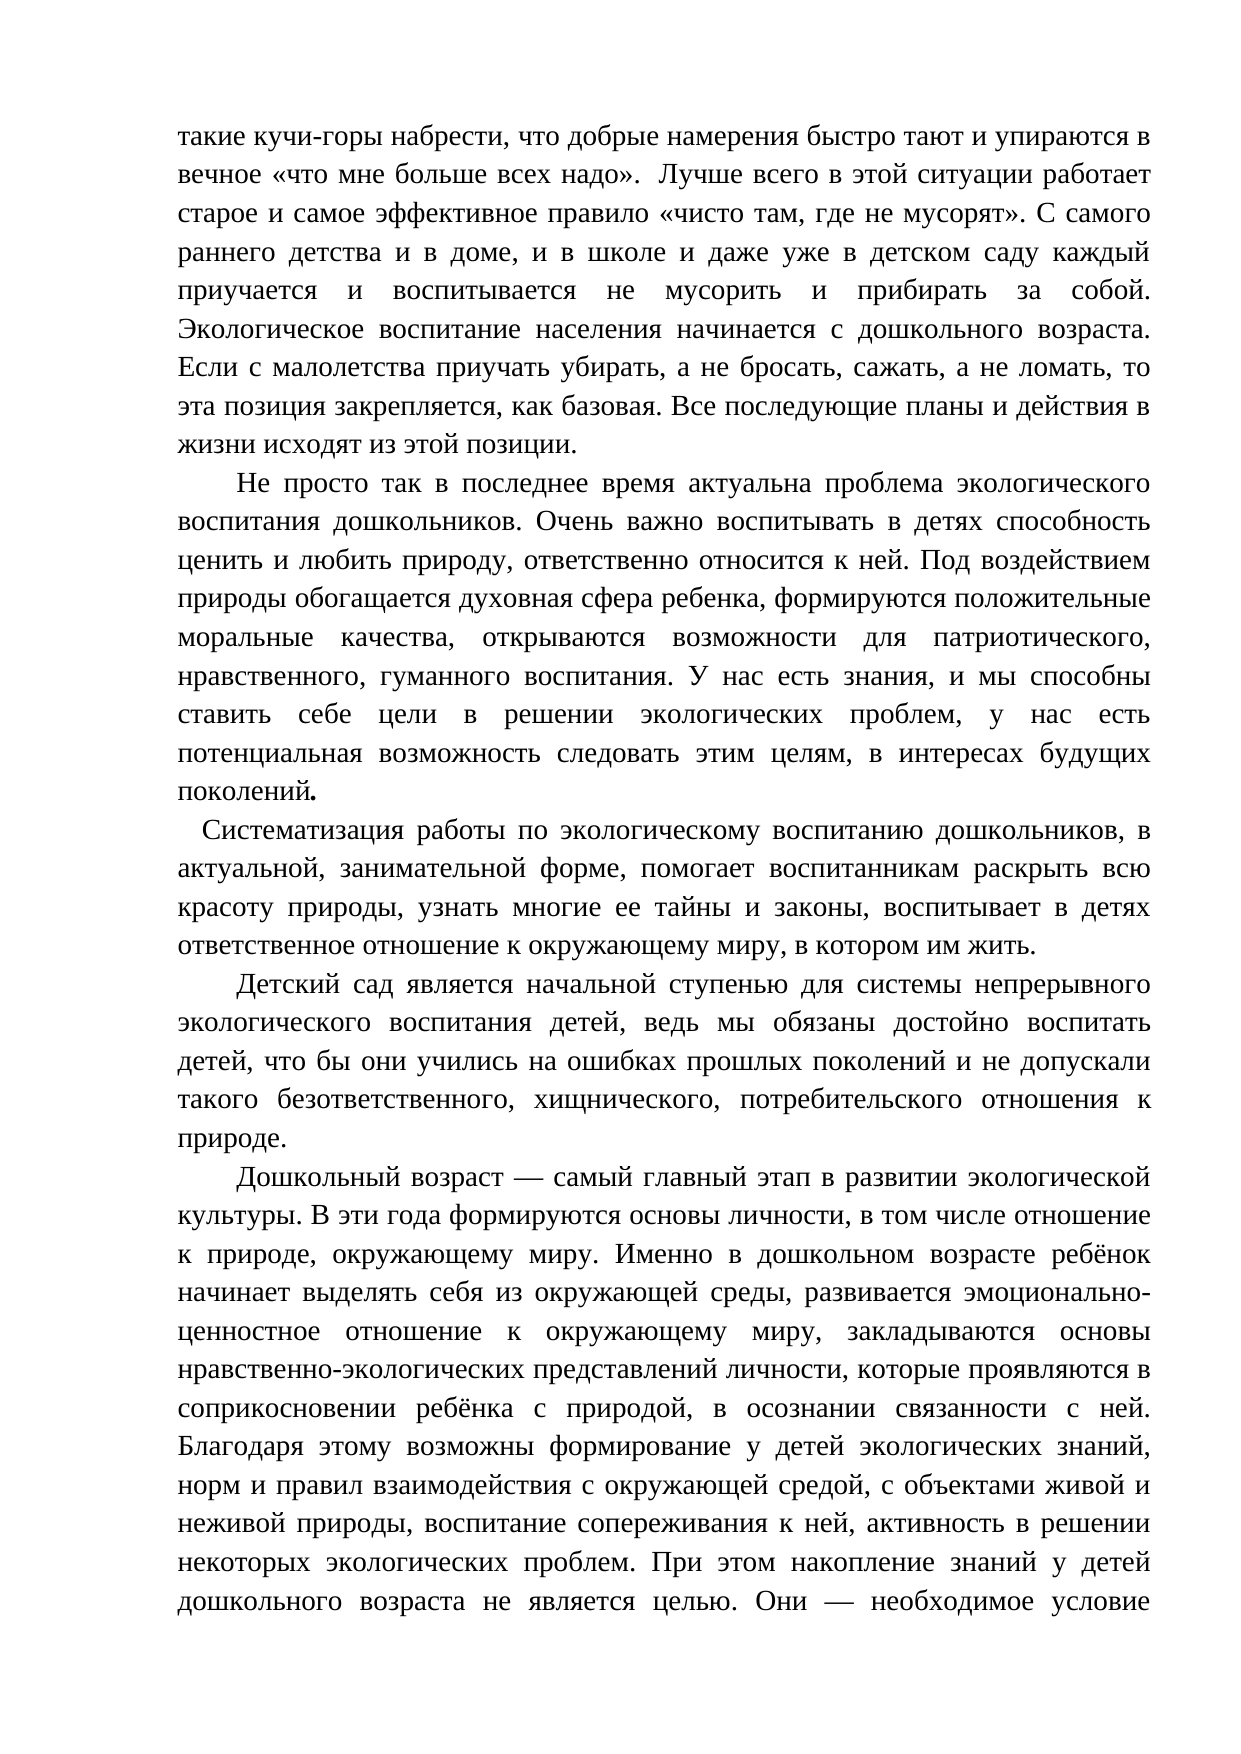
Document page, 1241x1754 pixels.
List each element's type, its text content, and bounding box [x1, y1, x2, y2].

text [177, 118, 1152, 460]
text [177, 1159, 1152, 1616]
text Детский сад является начальной ступенью для системы непрерывного экологического воспитания детей, ведь мы обязаны достойно воспитать детей, что бы они учились на ошибках прошлых поколений и не допускали такого безответственного, хищнического, потребительского отношения к природе. [177, 966, 1152, 1154]
text Не просто так в последнее время актуальна проблема экологического воспитания дошкольников. Очень важно воспитывать в детях способность ценить и любить природу, ответственно относится к ней. Под воздействием природы обогащается духовная сфера ребенка, формируются положительные моральные качества, открываются возможности для патриотического, нравственного, гуманного воспитания. У нас есть знания, и мы способны ставить себе цели в решении экологических проблем, у нас есть потенциальная возможность следовать этим целям, в интересах будущих поколений. Систематизация работы по экологическому воспитанию дошкольников, в актуальной, занимательной форме, помогает воспитанникам раскрыть всю красоту природы, узнать многие ее тайны и законы, воспитывает в детях ответственное отношение к окружающему миру, в котором им жить. [177, 465, 1152, 961]
